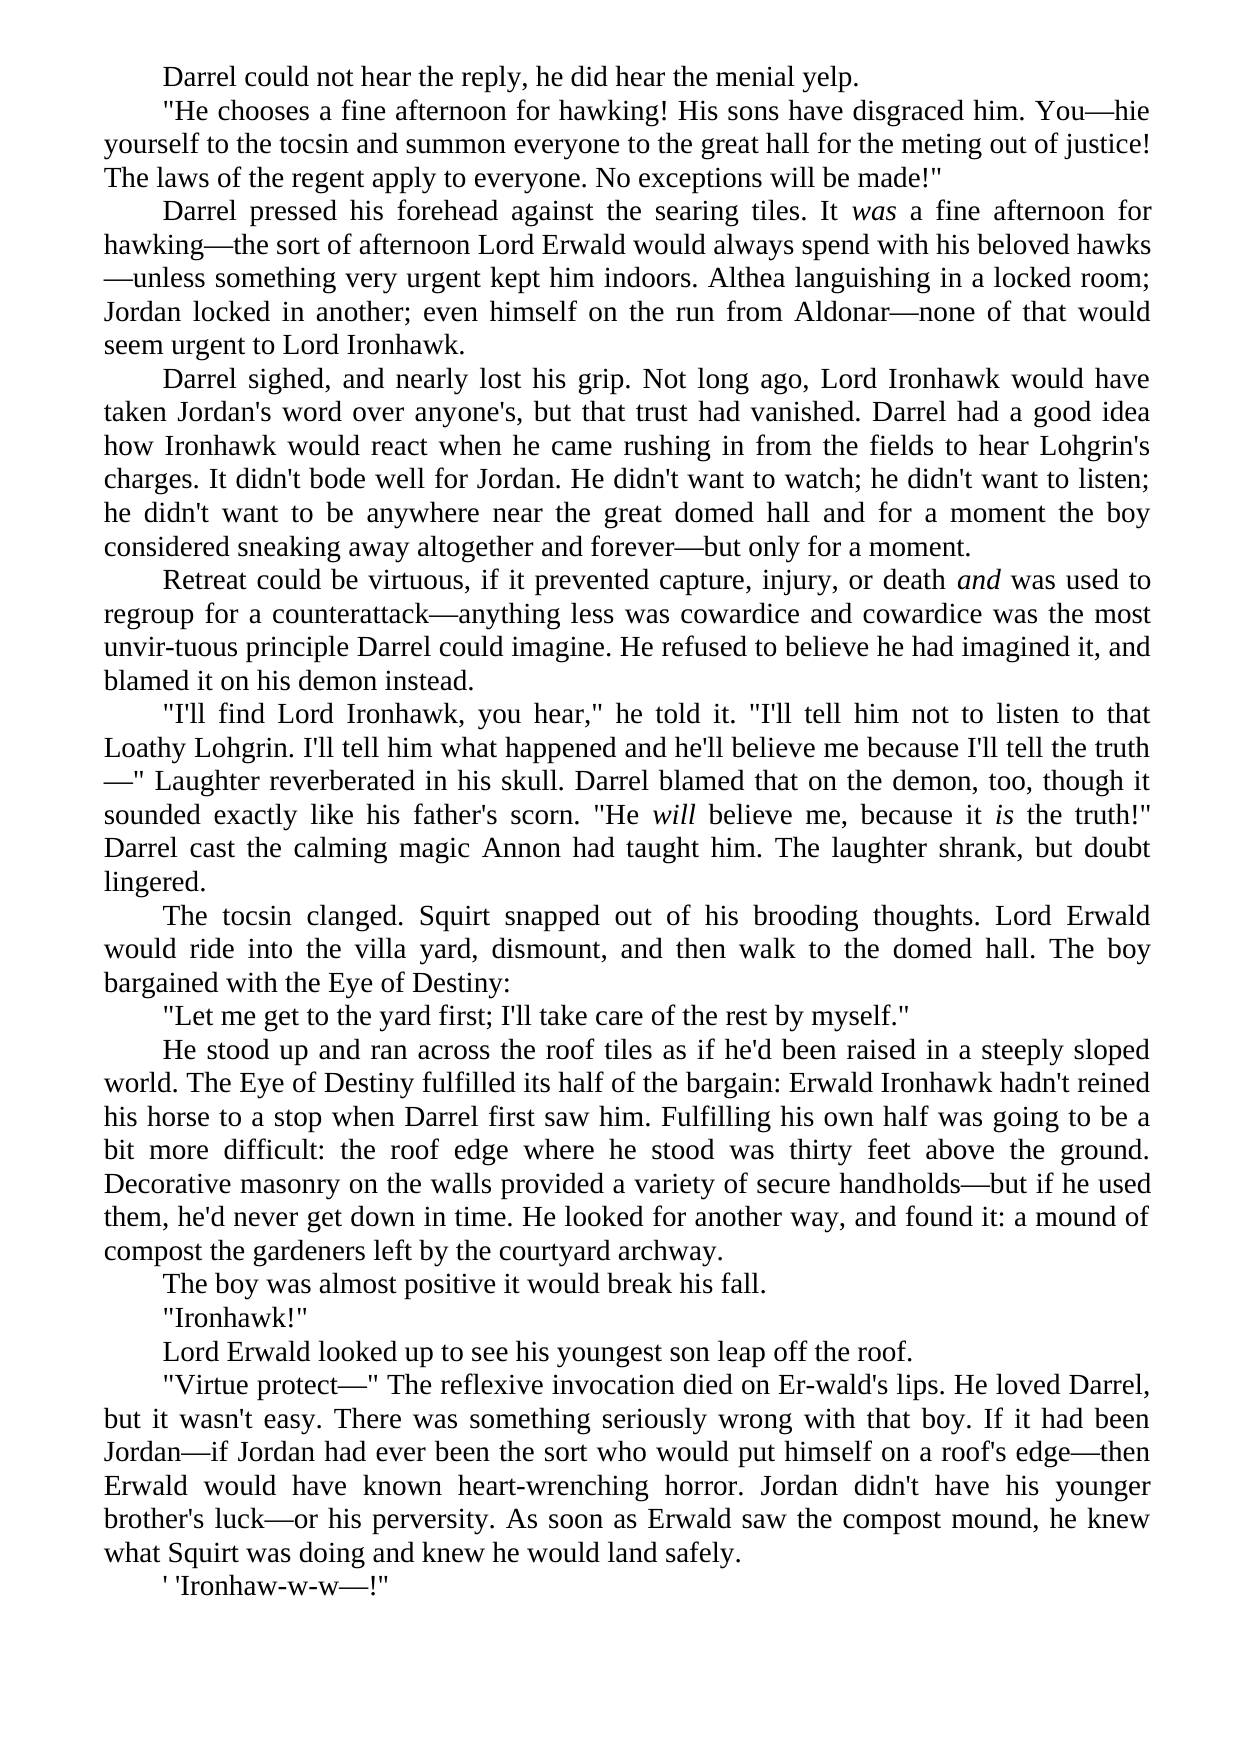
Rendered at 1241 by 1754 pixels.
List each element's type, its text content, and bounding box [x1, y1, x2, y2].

text "Let me get to the yard first; I'll take care of the rest by myself." [103, 998, 1152, 1032]
text Darrel pressed his forehead against the searing tiles. It was a fine afternoon for hawking—the sort of afternoon Lord Erwald would always spend with his beloved hawks—unless something very urgent kept him indoors. Althea languishing in a locked room; Jordan locked in another; even himself on the run from Aldonar—none of that would seem urgent to Lord Ironhawk. [103, 193, 1152, 361]
text Lord Erwald looked up to see his youngest son leap off the roof. [103, 1334, 1152, 1367]
text "Virtue protect—" The reflexive invocation died on Er-wald's lips. He loved Darrel, but it wasn't easy. There was something seriously wrong with that boy. If it had been Jordan—if Jordan had ever been the sort who would put himself on a roof's edge—then Erwald would have known heart-wrenching horror. Jordan didn't have his younger brother's luck—or his perversity. As soon as Erwald saw the compost mound, he knew what Squirt was doing and knew he would land safely. [103, 1367, 1152, 1568]
text Darrel sighed, and nearly lost his grip. Not long ago, Lord Ironhawk would have taken Jordan's word over anyone's, but that trust had vanished. Darrel had a good idea how Ironhawk would react when he came rushing in from the fields to hear Lohgrin's charges. It didn't bode well for Jordan. He didn't want to watch; he didn't want to listen; he didn't want to be anywhere near the great domed hall and for a moment the boy considered sneaking away altogether and forever—but only for a moment. [103, 361, 1152, 562]
text "Ironhawk!" [103, 1300, 1152, 1334]
text Darrel could not hear the reply, he did hear the menial yelp. [103, 59, 1152, 93]
text "I'll find Lord Ironhawk, you hear," he told it. "I'll tell him not to listen to that Loathy Lohgrin. I'll tell him what happened and he'll believe me because I'll tell the truth—" Laughter reverberated in his skull. Darrel blamed that on the demon, too, though it sounded exactly like his father's scorn. "He will believe me, because it is the truth!" Darrel cast the calming magic Annon had taught him. The laughter shrank, but doubt lingered. [103, 696, 1152, 898]
text He stood up and ran across the roof tiles as if he'd been raised in a steeply sloped world. The Eye of Destiny fulfilled its half of the bargain: Erwald Ironhawk hadn't reined his horse to a stop when Darrel first saw him. Fulfilling his own half was going to be a bit more difficult: the roof edge where he stood was thirty feet above the ground. Decorative masonry on the walls provided a variety of secure handholds—but if he used them, he'd never get down in time. He looked for another way, and found it: a mound of compost the gardeners left by the courtyard archway. [103, 1032, 1152, 1267]
text ' 'Ironhaw-w-w—!'' [103, 1568, 1152, 1602]
text "He chooses a fine afternoon for hawking! His sons have disgraced him. You—hie yourself to the tocsin and summon everyone to the great hall for the meting out of justice! The laws of the regent apply to everyone. No exceptions will be made!" [103, 93, 1152, 193]
text Retreat could be virtuous, if it prevented capture, injury, or death and was used to regroup for a counterattack—anything less was cowardice and cowardice was the most unvir-tuous principle Darrel could imagine. He refused to believe he had imagined it, and blamed it on his demon instead. [103, 562, 1152, 696]
text The boy was almost positive it would break his fall. [103, 1267, 1152, 1300]
text The tocsin clanged. Squirt snapped out of his brooding thoughts. Lord Erwald would ride into the villa yard, dismount, and then walk to the domed hall. The boy bargained with the Eye of Destiny: [103, 898, 1152, 998]
